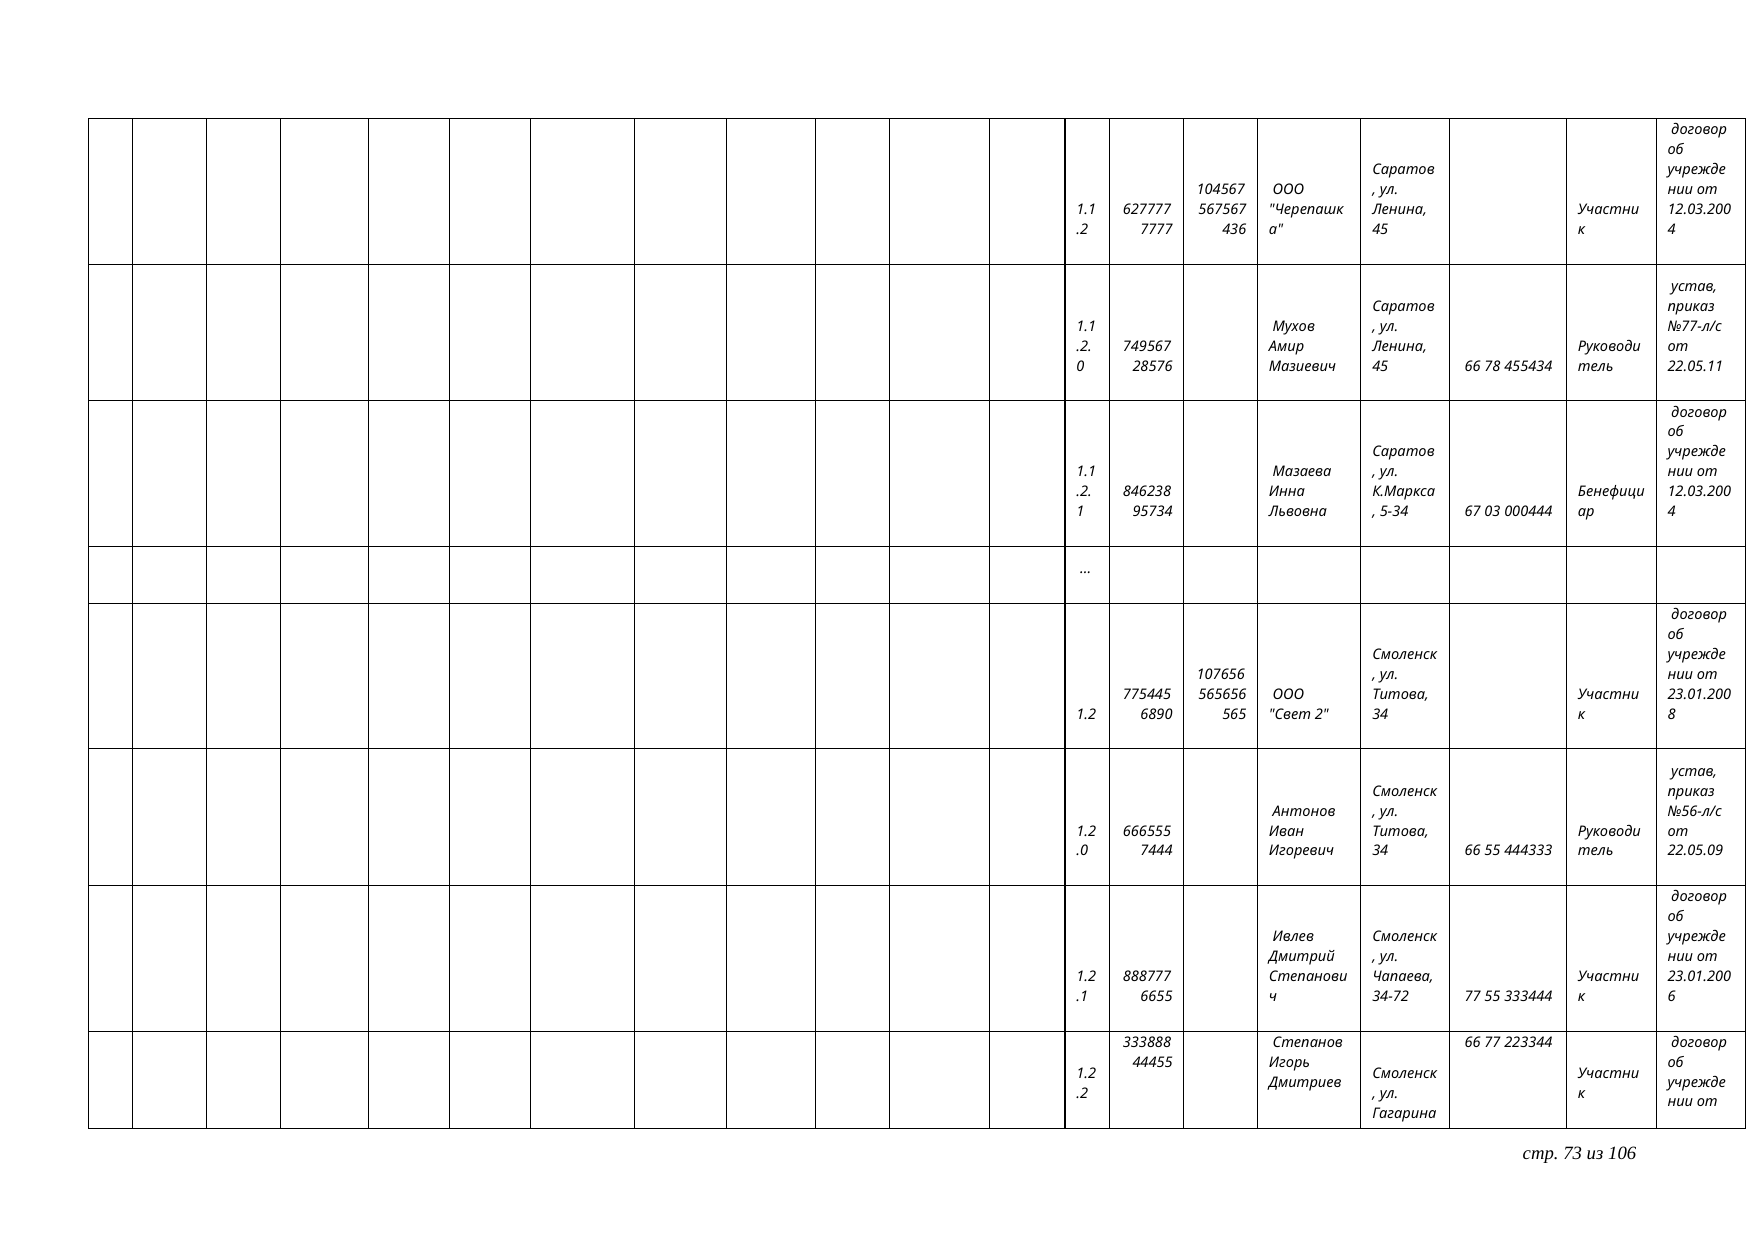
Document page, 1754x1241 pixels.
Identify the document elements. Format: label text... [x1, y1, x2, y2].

table_cell [990, 119, 1064, 263]
table_cell Саратов, ул. Ленина, 45 [1361, 265, 1449, 400]
table_cell [207, 749, 280, 885]
table_cell Участник [1567, 119, 1656, 263]
table_cell [133, 547, 206, 603]
table_cell Бенефициар [1567, 401, 1656, 546]
table_cell [531, 547, 634, 603]
table_cell 66 55 444333 [1450, 749, 1566, 885]
table_cell ООО "Черепашка" [1258, 119, 1360, 263]
table_cell [89, 886, 132, 1031]
table_cell [133, 119, 206, 263]
table_cell [727, 886, 815, 1031]
table_cell Участник [1567, 1032, 1656, 1127]
table_cell [531, 886, 634, 1031]
table_cell [531, 1032, 634, 1127]
table_cell [369, 401, 449, 546]
table_cell [890, 265, 989, 400]
table_cell 1.1.2 [1066, 119, 1109, 263]
table_cell [450, 749, 530, 885]
table_cell [1110, 547, 1183, 603]
table_cell [635, 119, 726, 263]
table_cell [1258, 547, 1360, 603]
table_cell [133, 604, 206, 748]
table_cell [990, 886, 1064, 1031]
table_cell [281, 265, 368, 400]
table_cell [450, 119, 530, 263]
table_cell [369, 604, 449, 748]
table_cell [816, 119, 889, 263]
table_cell [1450, 119, 1566, 263]
table_cell [727, 1032, 815, 1127]
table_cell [1657, 119, 1745, 263]
table_cell 1.1.2.1 [1066, 401, 1109, 546]
table_cell [727, 749, 815, 885]
table_cell договор об учреждении от 12.03.2004 [1657, 401, 1745, 546]
table_cell [990, 265, 1064, 400]
table_cell [369, 1032, 449, 1127]
table_cell [727, 604, 815, 748]
table_cell [990, 604, 1064, 748]
table_cell [727, 401, 815, 546]
table_cell 1.2.2 [1066, 1032, 1109, 1127]
table_cell [207, 1032, 280, 1127]
table_cell [207, 401, 280, 546]
table_cell [890, 119, 989, 263]
table_cell [816, 886, 889, 1031]
table_cell [207, 547, 280, 603]
table_cell [1657, 547, 1745, 603]
table_cell [890, 401, 989, 546]
table_cell 1.2.0 [1066, 749, 1109, 885]
table_cell [990, 1032, 1064, 1127]
table_cell [727, 547, 815, 603]
table_cell [1450, 604, 1566, 748]
table_cell [450, 265, 530, 400]
table_cell [1184, 547, 1257, 603]
table_cell Саратов, ул. К.Маркса, 5-34 [1361, 401, 1449, 546]
table_cell [816, 604, 889, 748]
table_cell [89, 119, 132, 263]
table_cell [369, 547, 449, 603]
table_cell Саратов, ул. Ленина, 45 [1361, 119, 1449, 263]
table_cell [635, 1032, 726, 1127]
table_cell [450, 547, 530, 603]
table_cell Мухов Амир Мазиевич [1258, 265, 1360, 400]
table_cell [281, 119, 368, 263]
table_cell [990, 401, 1064, 546]
table_cell [450, 1032, 530, 1127]
table_cell [207, 604, 280, 748]
table_cell [133, 1032, 206, 1127]
table_cell Участник [1567, 886, 1656, 1031]
table_cell 8887776655 [1110, 886, 1183, 1031]
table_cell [1258, 1032, 1360, 1127]
table_cell 74956728576 [1110, 265, 1183, 400]
table_cell [816, 749, 889, 885]
table_cell 7754456890 [1110, 604, 1183, 748]
table_cell Ивлев Дмитрий Степанович [1258, 886, 1360, 1031]
table_cell [207, 886, 280, 1031]
table_cell [531, 265, 634, 400]
table_cell 66 77 223344 [1450, 1032, 1566, 1127]
table_cell 104567567567436 [1184, 119, 1257, 263]
table_cell [450, 604, 530, 748]
table_cell Смоленск, ул. Титова, 34 [1361, 604, 1449, 748]
table_cell [207, 265, 280, 400]
table_cell [727, 119, 815, 263]
table_cell [1567, 547, 1656, 603]
table_cell [727, 265, 815, 400]
table_cell [816, 547, 889, 603]
table_cell ООО "Свет 2" [1258, 604, 1360, 748]
table_cell [890, 749, 989, 885]
table_cell [990, 749, 1064, 885]
table_cell [89, 604, 132, 748]
table_cell [281, 401, 368, 546]
table_cell [890, 547, 989, 603]
table_cell Смоленск, ул. Чапаева, 34-72 [1361, 886, 1449, 1031]
table_cell [990, 547, 1064, 603]
table_cell [369, 119, 449, 263]
table_cell 84623895734 [1110, 401, 1183, 546]
table_cell [1184, 886, 1257, 1031]
table_cell 6277777777 [1110, 119, 1183, 263]
table_cell [207, 119, 280, 263]
table_cell [133, 265, 206, 400]
table_cell [1184, 1032, 1257, 1127]
table_cell [89, 265, 132, 400]
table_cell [1361, 1032, 1449, 1127]
table_cell 6665557444 [1110, 749, 1183, 885]
table_cell [89, 401, 132, 546]
table_cell договор об учреждении от 23.01.2008 [1657, 604, 1745, 748]
table_cell [531, 119, 634, 263]
table_cell устав, приказ №56-л/с от 22.05.09 [1657, 749, 1745, 885]
table_cell … [1066, 547, 1109, 603]
table_cell [281, 1032, 368, 1127]
table_cell [369, 886, 449, 1031]
table_cell [531, 604, 634, 748]
table_cell Руководитель [1567, 749, 1656, 885]
table_cell 66 78 455434 [1450, 265, 1566, 400]
table_cell Антонов Иван Игоревич [1258, 749, 1360, 885]
table_cell [635, 749, 726, 885]
table_cell 1.1.2.0 [1066, 265, 1109, 400]
table_cell [450, 886, 530, 1031]
table_cell [1450, 547, 1566, 603]
table_cell договор об учреждении от 23.01.2006 [1657, 886, 1745, 1031]
table_cell Руководитель [1567, 265, 1656, 400]
table_cell [369, 265, 449, 400]
table_cell Смоленск, ул. Титова, 34 [1361, 749, 1449, 885]
table_cell [1184, 265, 1257, 400]
table_cell [89, 749, 132, 885]
table_cell Мазаева Инна Львовна [1258, 401, 1360, 546]
table_cell 33388844455 [1110, 1032, 1183, 1127]
table_cell [890, 886, 989, 1031]
table_cell [281, 749, 368, 885]
table_cell [133, 886, 206, 1031]
table_cell [635, 401, 726, 546]
table_cell [1361, 547, 1449, 603]
table_cell [450, 401, 530, 546]
table_cell устав, приказ №77-л/с от 22.05.11 [1657, 265, 1745, 400]
table_cell [531, 401, 634, 546]
table_cell [890, 604, 989, 748]
table_cell [133, 401, 206, 546]
table_cell [816, 265, 889, 400]
table_cell [281, 547, 368, 603]
table_cell [816, 1032, 889, 1127]
table_cell [281, 886, 368, 1031]
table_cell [1657, 1032, 1745, 1127]
table_cell [133, 749, 206, 885]
table_cell [635, 547, 726, 603]
table_cell [890, 1032, 989, 1127]
table_cell [635, 886, 726, 1031]
table_cell [1184, 401, 1257, 546]
table_cell 67 03 000444 [1450, 401, 1566, 546]
table_cell [89, 547, 132, 603]
table_cell 1.2.1 [1066, 886, 1109, 1031]
table_cell Участник [1567, 604, 1656, 748]
table_cell [369, 749, 449, 885]
table_cell [635, 265, 726, 400]
table_cell [1184, 749, 1257, 885]
table_cell 107656565656565 [1184, 604, 1257, 748]
table_cell 1.2 [1066, 604, 1109, 748]
table_cell [531, 749, 634, 885]
table_cell 77 55 333444 [1450, 886, 1566, 1031]
table_cell [635, 604, 726, 748]
table_cell [816, 401, 889, 546]
table_cell [89, 1032, 132, 1127]
table_cell [281, 604, 368, 748]
